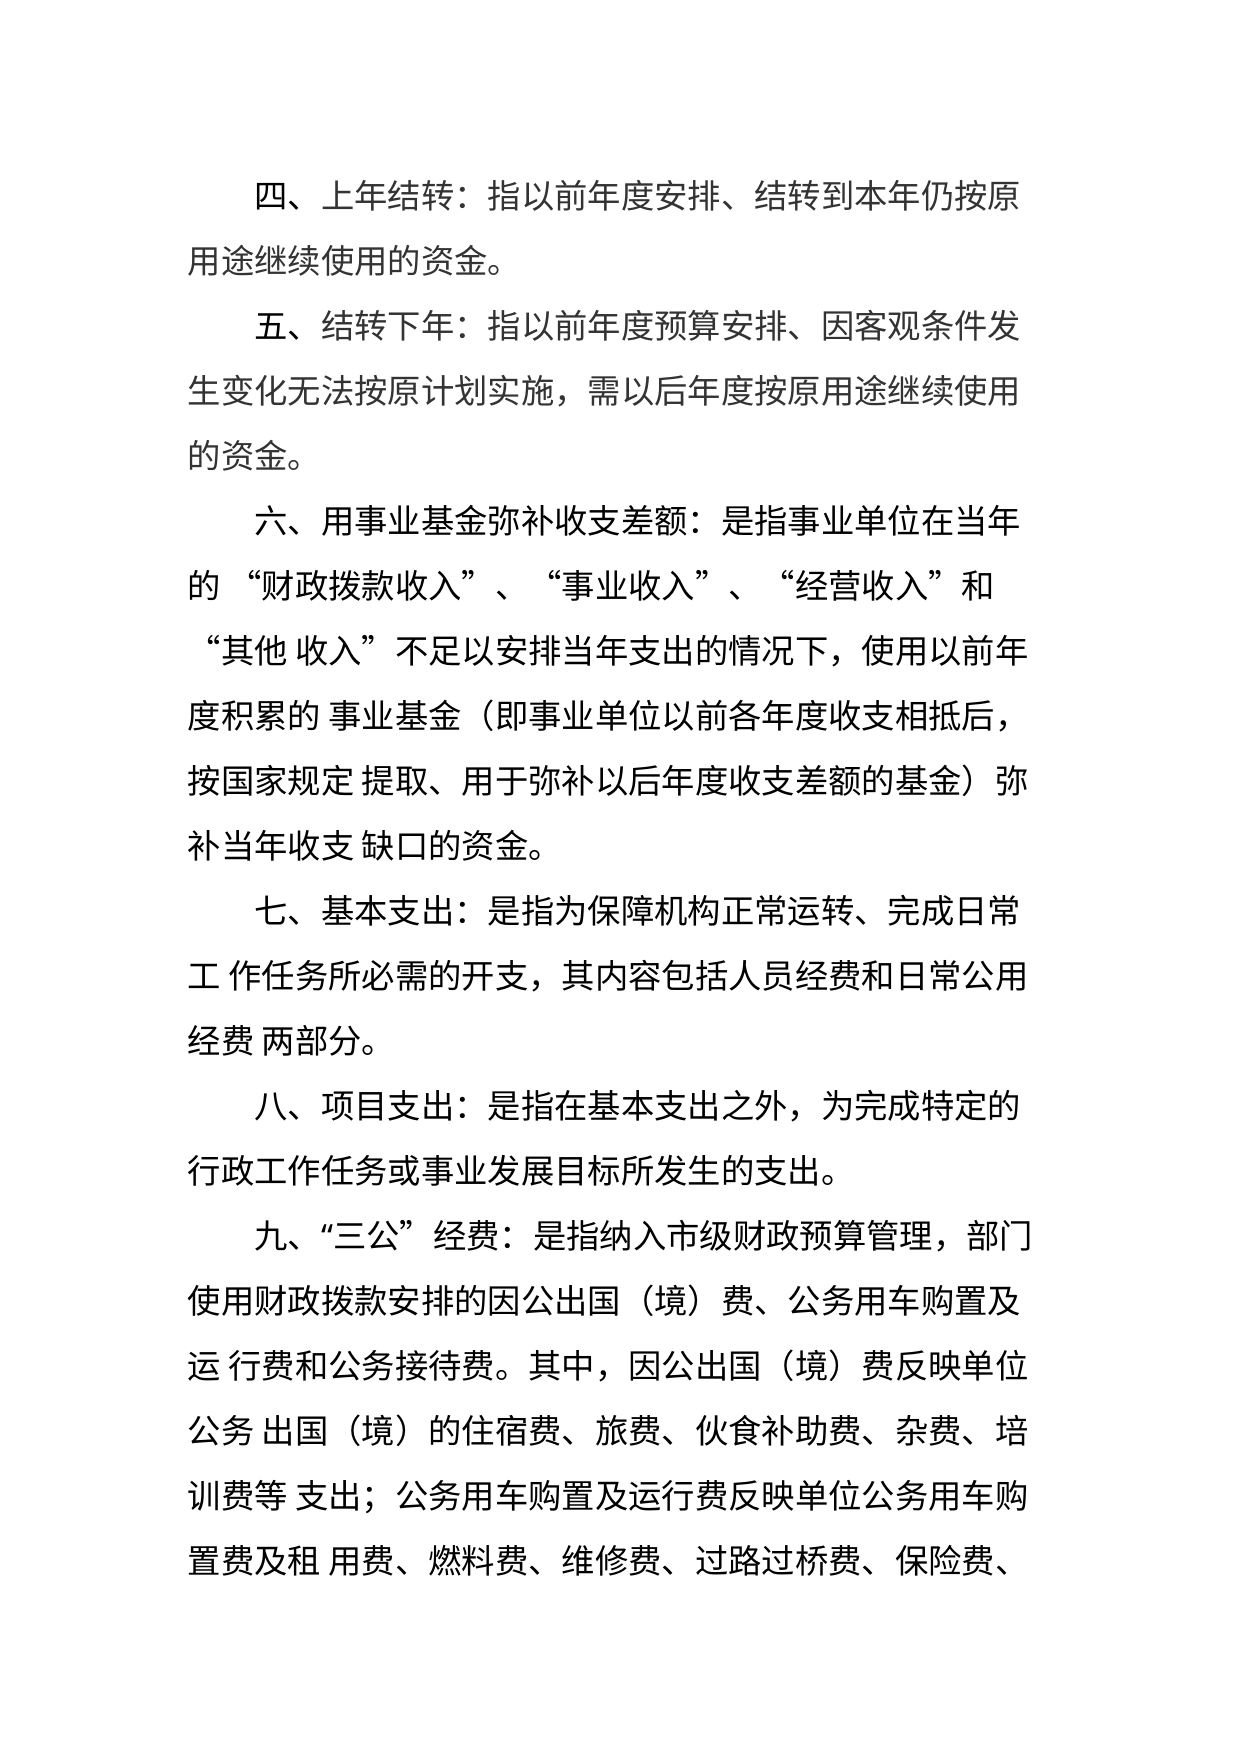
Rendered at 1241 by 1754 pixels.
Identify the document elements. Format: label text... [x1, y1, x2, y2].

list 基本支出：是指为保障机构正常运转、完成日常工 作任务所必需的开支，其内容包括人员经费和日常公用经费 两部分。 [187, 877, 1053, 1072]
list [187, 1202, 1053, 1592]
list 结转下年：指以前年度预算安排、因客观条件发生变化无法按原计划实施，需以后年度按原用途继续使用的资金。 [187, 292, 1053, 487]
list 项目支出：是指在基本支出之外，为完成特定的行政工作任务或事业发展目标所发生的支出。 [187, 1072, 1053, 1202]
list 用事业基金弥补收支差额：是指事业单位在当年的 “财政拨款收入”、“事业收入”、“经营收入”和“其他 收入”不足以安排当年支出的情况下，使用以前年度积累的 事业基金（即事业单位以前各年度收支相抵后，按国家规定 提取、用于弥补以后年度收支差额的基金）弥补当年收支 缺口的资金。 [187, 487, 1053, 877]
list 上年结转：指以前年度安排、结转到本年仍按原用途继续使用的资金。 [187, 162, 1053, 292]
